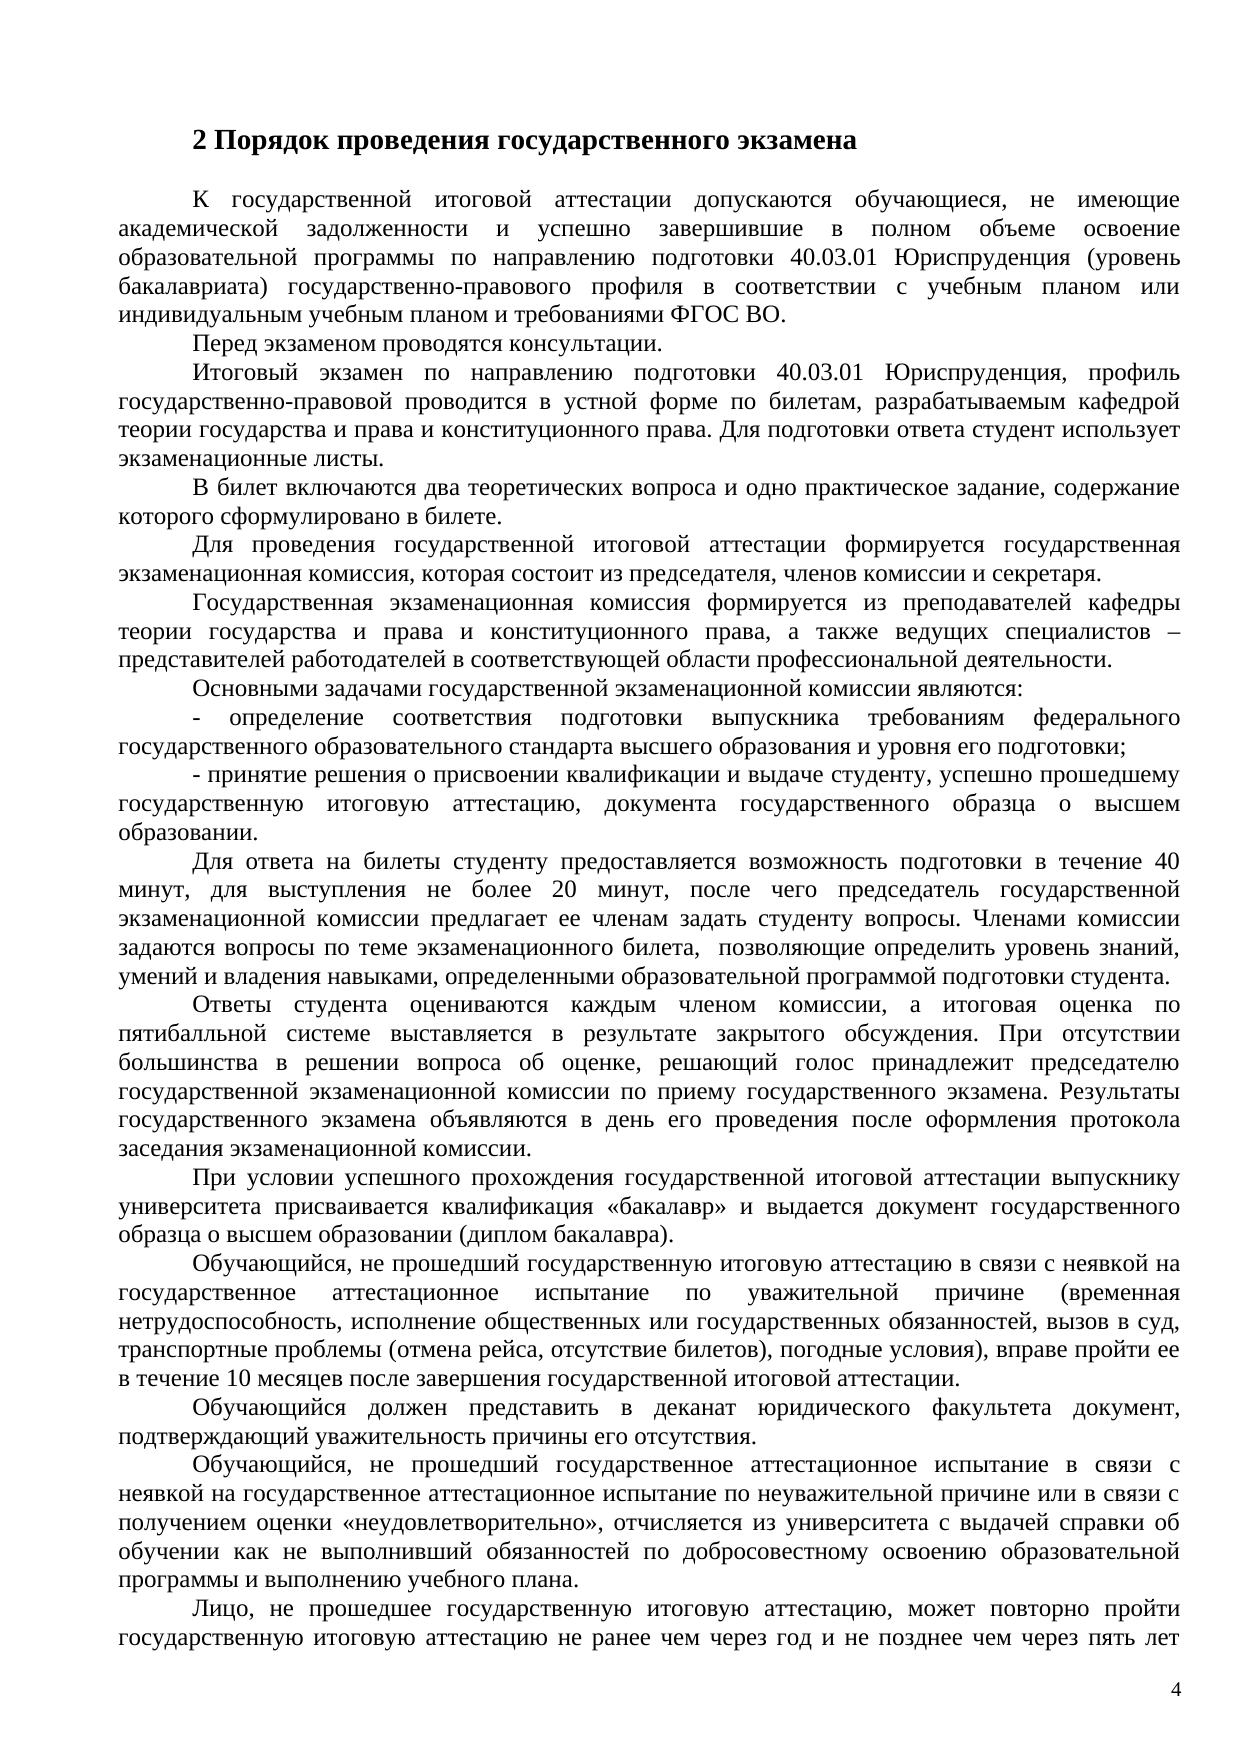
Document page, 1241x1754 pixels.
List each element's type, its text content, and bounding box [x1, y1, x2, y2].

text Перед экзаменом проводятся консультации. [118, 328, 1181, 357]
text При условии успешного прохождения государственной итоговой аттестации выпускнику университета присваивается квалификация «бакалавр» и выдается документ государственного образца о высшем образовании (диплом бакалавра). [118, 1162, 1181, 1248]
text Государственная экзаменационная комиссия формируется из преподавателей кафедры теории государства и права и конституционного права, а также ведущих специалистов – представителей работодателей в соответствующей области профессиональной деятельности. [118, 587, 1181, 673]
text Обучающийся, не прошедший государственное аттестационное испытание в связи с неявкой на государственное аттестационное испытание по неуважительной причине или в связи с получением оценки «неудовлетворительно», отчисляется из университета с выдачей справки об обучении как не выполнивший обязанностей по добросовестному освоению образовательной программы и выполнению учебного плана. [118, 1449, 1181, 1593]
text Для проведения государственной итоговой аттестации формируется государственная экзаменационная комиссия, которая состоит из председателя, членов комиссии и секретаря. [118, 529, 1181, 587]
text В билет включаются два теоретических вопроса и одно практическое задание, содержание которого сформулировано в билете. [118, 472, 1181, 529]
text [118, 1593, 1181, 1651]
text Обучающийся должен представить в деканат юридического факультета документ, подтверждающий уважительность причины его отсутствия. [118, 1392, 1181, 1449]
text - определение соответствия подготовки выпускника требованиям федерального государственного образовательного стандарта высшего образования и уровня его подготовки; [118, 702, 1181, 759]
text К государственной итоговой аттестации допускаются обучающиеся, не имеющие академической задолженности и успешно завершившие в полном объеме освоение образовательной программы по направлению подготовки 40.03.01 Юриспруденция (уровень бакалавриата) государственно-правового профиля в соответствии с учебным планом или индивидуальным учебным планом и требованиями ФГОС ВО. [118, 184, 1181, 328]
text Итоговый экзамен по направлению подготовки 40.03.01 Юриспруденция, профиль государственно-правовой проводится в устной форме по билетам, разрабатываемым кафедрой теории государства и права и конституционного права. Для подготовки ответа студент использует экзаменационные листы. [118, 357, 1181, 472]
text Основными задачами государственной экзаменационной комиссии являются: [118, 673, 1181, 702]
text 2 Порядок проведения государственного экзамена [118, 122, 1181, 156]
text Обучающийся, не прошедший государственную итоговую аттестацию в связи с неявкой на государственное аттестационное испытание по уважительной причине (временная нетрудоспособность, исполнение общественных или государственных обязанностей, вызов в суд, транспортные проблемы (отмена рейса, отсутствие билетов), погодные условия), вправе пройти ее в течение 10 месяцев после завершения государственной итоговой аттестации. [118, 1248, 1181, 1392]
text Ответы студента оцениваются каждым членом комиссии, а итоговая оценка по пятибалльной системе выставляется в результате закрытого обсуждения. При отсутствии большинства в решении вопроса об оценке, решающий голос принадлежит председателю государственной экзаменационной комиссии по приему государственного экзамена. Результаты государственного экзамена объявляются в день его проведения после оформления протокола заседания экзаменационной комиссии. [118, 989, 1181, 1162]
text Для ответа на билеты студенту предоставляется возможность подготовки в течение 40 минут, для выступления не более 20 минут, после чего председатель государственной экзаменационной комиссии предлагает ее членам задать студенту вопросы. Членами комиссии задаются вопросы по теме экзаменационного билета, позволяющие определить уровень знаний, умений и владения навыками, определенными образовательной программой подготовки студента. [118, 846, 1181, 989]
text - принятие решения о присвоении квалификации и выдаче студенту, успешно прошедшему государственную итоговую аттестацию, документа государственного образца о высшем образовании. [118, 759, 1181, 846]
